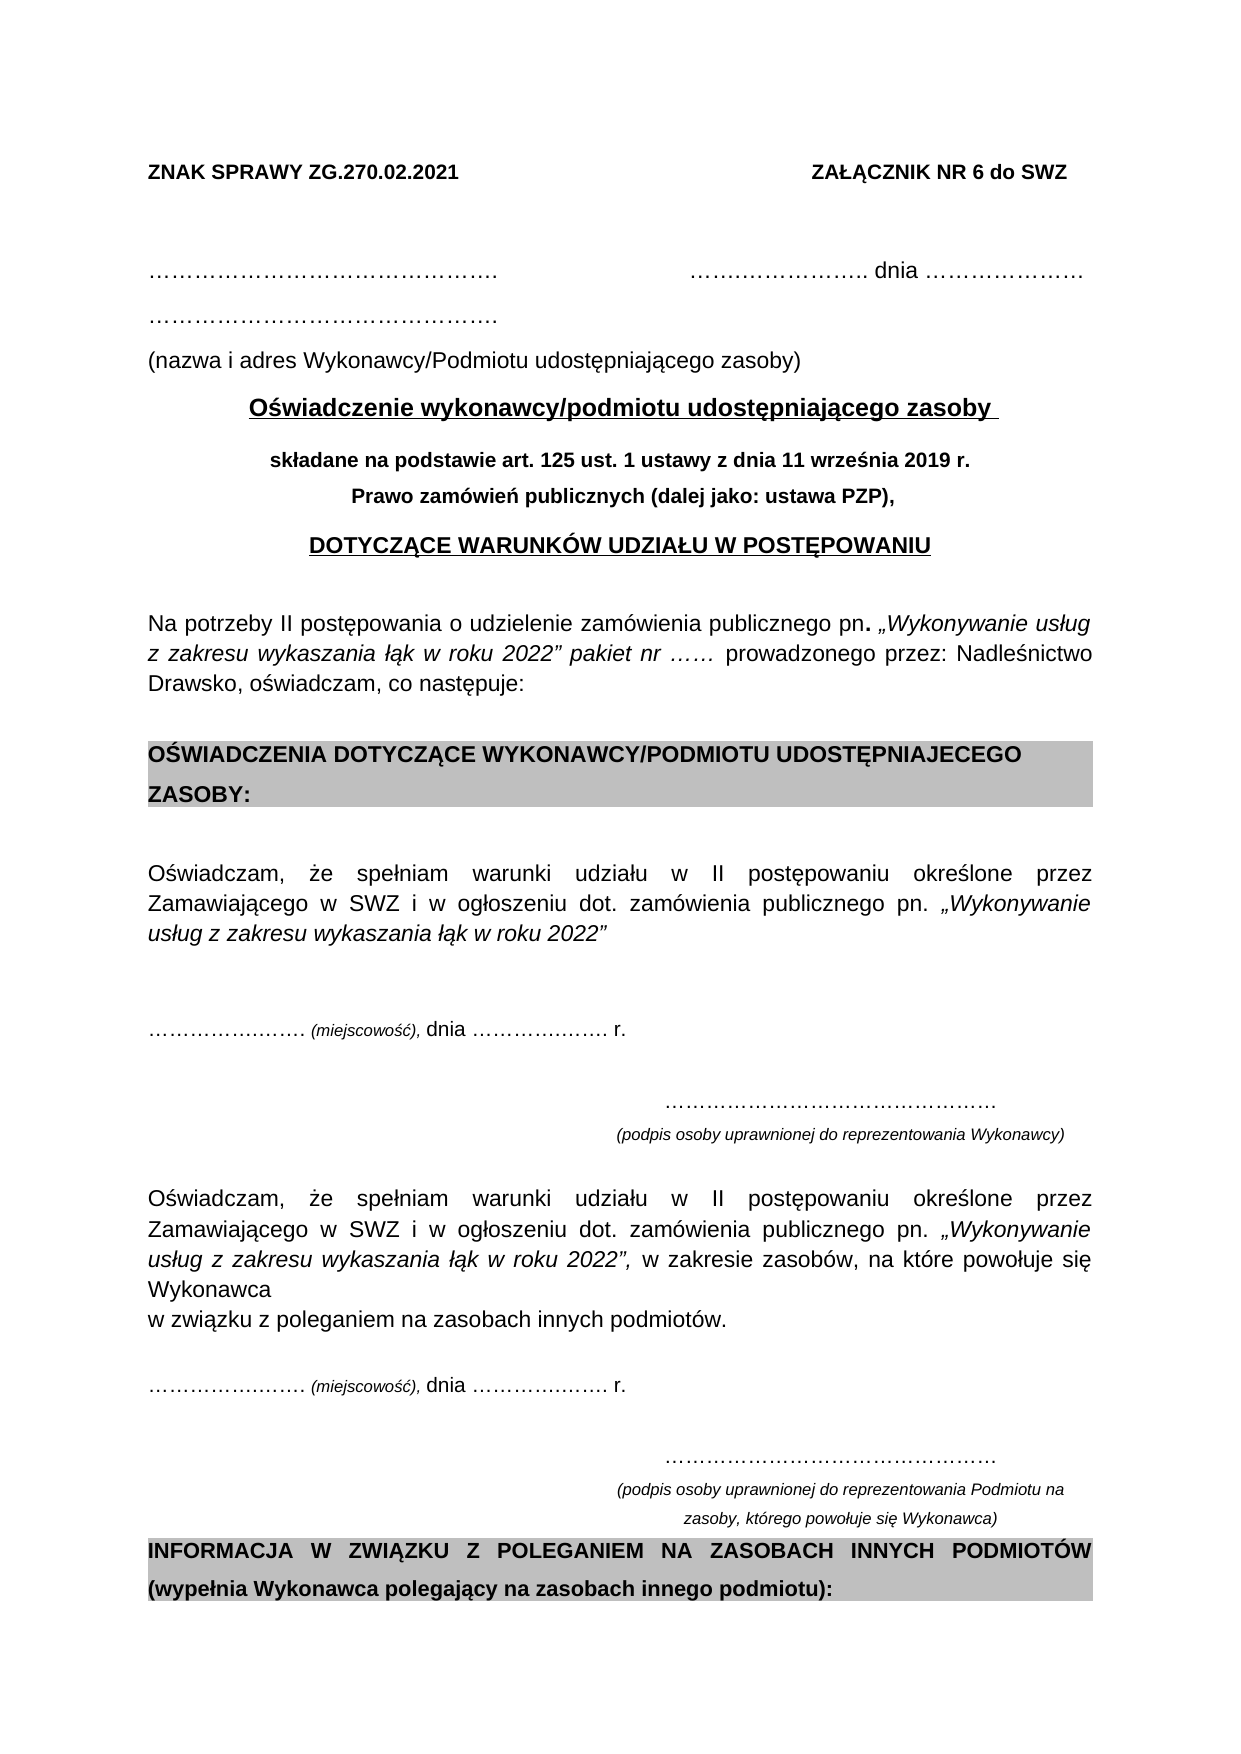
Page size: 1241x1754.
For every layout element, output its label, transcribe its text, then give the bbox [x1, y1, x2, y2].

text składane na podstawie art. 125 ust. 1 ustawy z dnia 11 września 2019 r. [148, 448, 1093, 472]
text OŚWIADCZENIA DOTYCZĄCE WYKONAWCY/PODMIOTU UDOSTĘPNIAJECEGO ZASOBY: [148, 741, 1093, 807]
text Na potrzeby II postępowania o udzielenie zamówienia publicznego pn. „Wykonywanie usług z zakresu wykaszania łąk w roku 2022” pakiet nr …… prowadzonego przez: Nadleśnictwo Drawsko, oświadczam, co następuje: [148, 610, 1093, 697]
text Oświadczenie wykonawcy/podmiotu udostępniającego zasoby [148, 392, 1093, 421]
text ZNAK SPRAWY ZG.270.02.2021 ZAŁĄCZNIK NR 6 do SWZ [148, 160, 1093, 184]
text ………………………………………… [148, 1444, 1093, 1468]
text (nazwa i adres Wykonawcy/Podmiotu udostępniającego zasoby) [148, 347, 1093, 374]
text INFORMACJA W ZWIĄZKU Z POLEGANIEM NA ZASOBACH INNYCH PODMIOTÓW (wypełnia Wykonawca polegający na zasobach innego podmiotu): [148, 1538, 1093, 1601]
text ………………………………………… [148, 1088, 1093, 1112]
text ………………………………………. [148, 302, 1093, 329]
text Prawo zamówień publicznych (dalej jako: ustawa PZP), [148, 484, 1093, 508]
text …………….……. (miejscowość), dnia ………….……. r. [148, 1017, 1093, 1041]
text …………….……. (miejscowość), dnia ………….……. r. [148, 1372, 1093, 1396]
text (podpis osoby uprawnionej do reprezentowania Wykonawcy) [590, 1124, 1093, 1143]
text (podpis osoby uprawnionej do reprezentowania Podmiotu na zasoby, którego powołuje się Wykonawca) [590, 1480, 1093, 1528]
text Oświadczam, że spełniam warunki udziału w II postępowaniu określone przez Zamawiającego w SWZ i w ogłoszeniu dot. zamówienia publicznego pn. „Wykonywanie usług z zakresu wykaszania łąk w roku 2022” [148, 860, 1093, 947]
text ………………………………………. …….…………….. dnia ………………… [148, 257, 1093, 283]
text DOTYCZĄCE WARUNKÓW UDZIAŁU W POSTĘPOWANIU [148, 532, 1093, 559]
text Oświadczam, że spełniam warunki udziału w II postępowaniu określone przez Zamawiającego w SWZ i w ogłoszeniu dot. zamówienia publicznego pn. „Wykonywanie usług z zakresu wykaszania łąk w roku 2022”, w zakresie zasobów, na które powołuje się Wykonawca w związku z poleganiem na zasobach innych podmiotów. [148, 1185, 1093, 1333]
